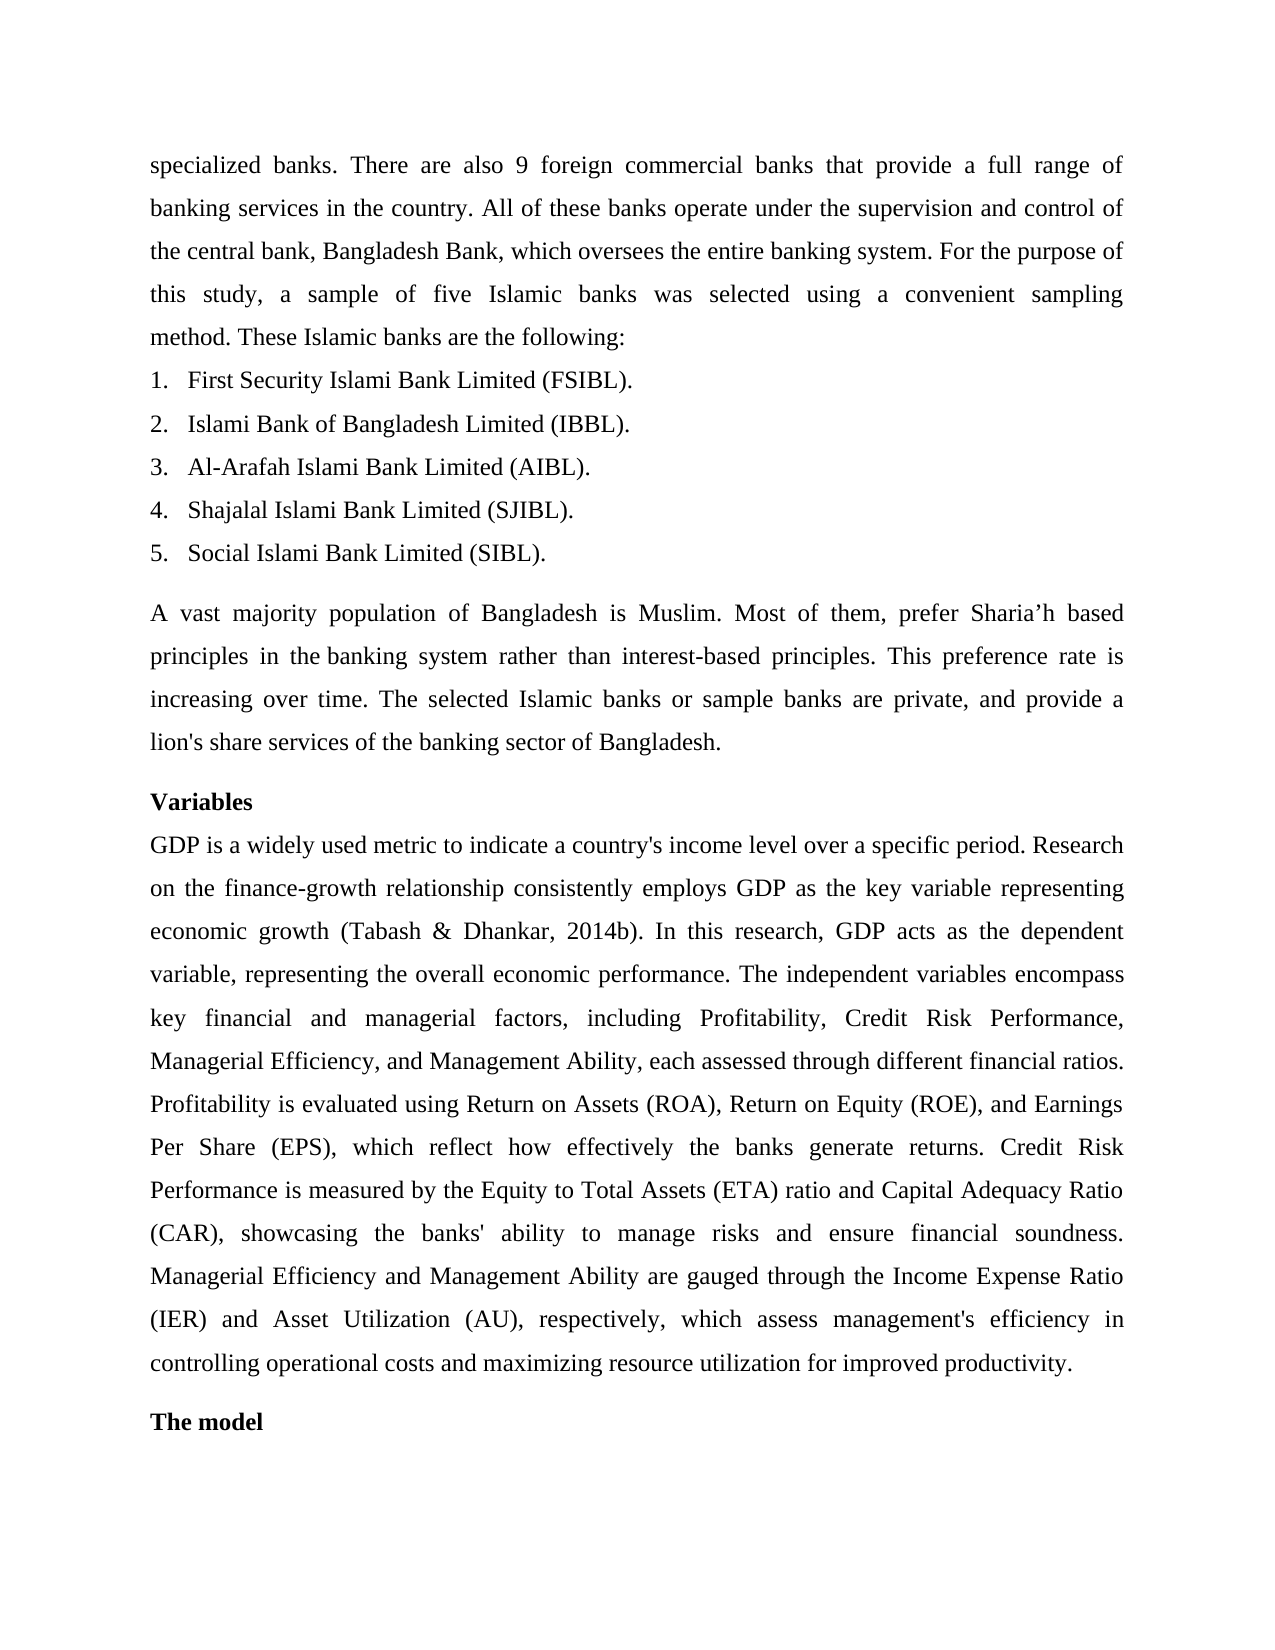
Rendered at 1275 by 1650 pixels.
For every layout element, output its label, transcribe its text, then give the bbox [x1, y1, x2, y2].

list First Security Islami Bank Limited (FSIBL). [150, 366, 1125, 394]
text GDP is a widely used metric to indicate a country's income level over a specific period. Research on the finance-growth relationship consistently employs GDP as the key variable representing economic growth (Tabash & Dhankar, 2014b). In this research, GDP acts as the dependent variable, representing the overall economic performance. The independent variables encompass key financial and managerial factors, including Profitability, Credit Risk Performance, Managerial Efficiency, and Management Ability, each assessed through different financial ratios. Profitability is evaluated using Return on Assets (ROA), Return on Equity (ROE), and Earnings Per Share (EPS), which reflect how effectively the banks generate returns. Credit Risk Performance is measured by the Equity to Total Assets (ETA) ratio and Capital Adequacy Ratio (CAR), showcasing the banks' ability to manage risks and ensure financial soundness. Managerial Efficiency and Management Ability are gauged through the Income Expense Ratio (IER) and Asset Utilization (AU), respectively, which assess management's efficiency in controlling operational costs and maximizing resource utilization for improved productivity. [150, 830, 1125, 1376]
text The model [150, 1407, 1125, 1436]
text Variables [150, 787, 1125, 816]
text A vast majority population of Bangladesh is Muslim. Most of them, prefer Sharia’h based principles in the banking system rather than interest-based principles. This preference rate is increasing over time. The selected Islamic banks or sample banks are private, and provide a lion's share services of the banking sector of Bangladesh. [150, 598, 1125, 756]
list Islami Bank of Bangladesh Limited (IBBL). [150, 409, 1125, 437]
list Shajalal Islami Bank Limited (SJIBL). [150, 495, 1125, 524]
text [150, 150, 1125, 351]
list Social Islami Bank Limited (SIBL). [150, 538, 1125, 567]
list Al-Arafah Islami Bank Limited (AIBL). [150, 452, 1125, 481]
